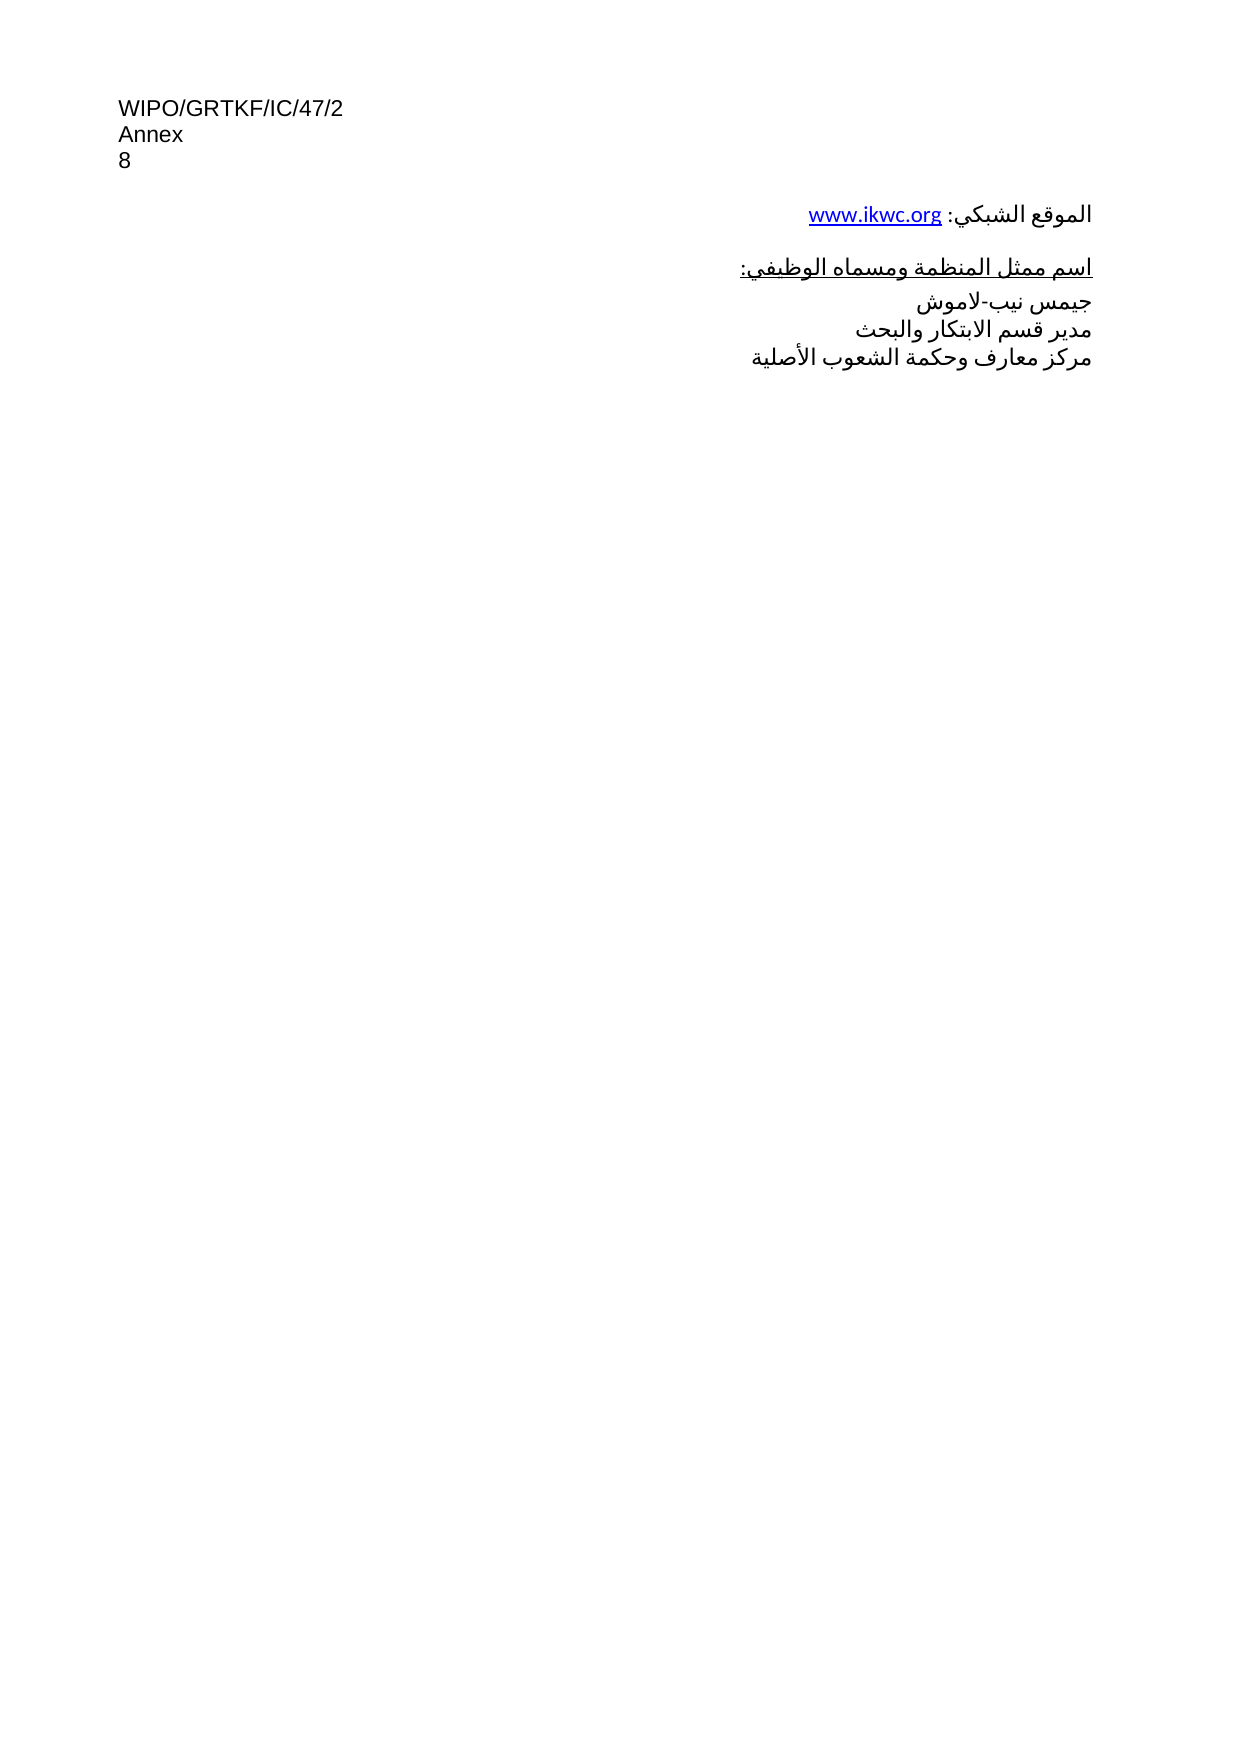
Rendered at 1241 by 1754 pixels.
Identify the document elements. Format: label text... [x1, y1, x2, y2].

text جيمس نيب-لاموش [118, 287, 1092, 315]
text الموقع الشبكي: www.ikwc.org [118, 200, 1092, 228]
text مركز معارف وحكمة الشعوب الأصلية [118, 343, 1092, 371]
text اسم ممثل المنظمة ومسماه الوظيفي: [118, 253, 1092, 281]
text مدير قسم الابتكار والبحث [118, 315, 1092, 343]
